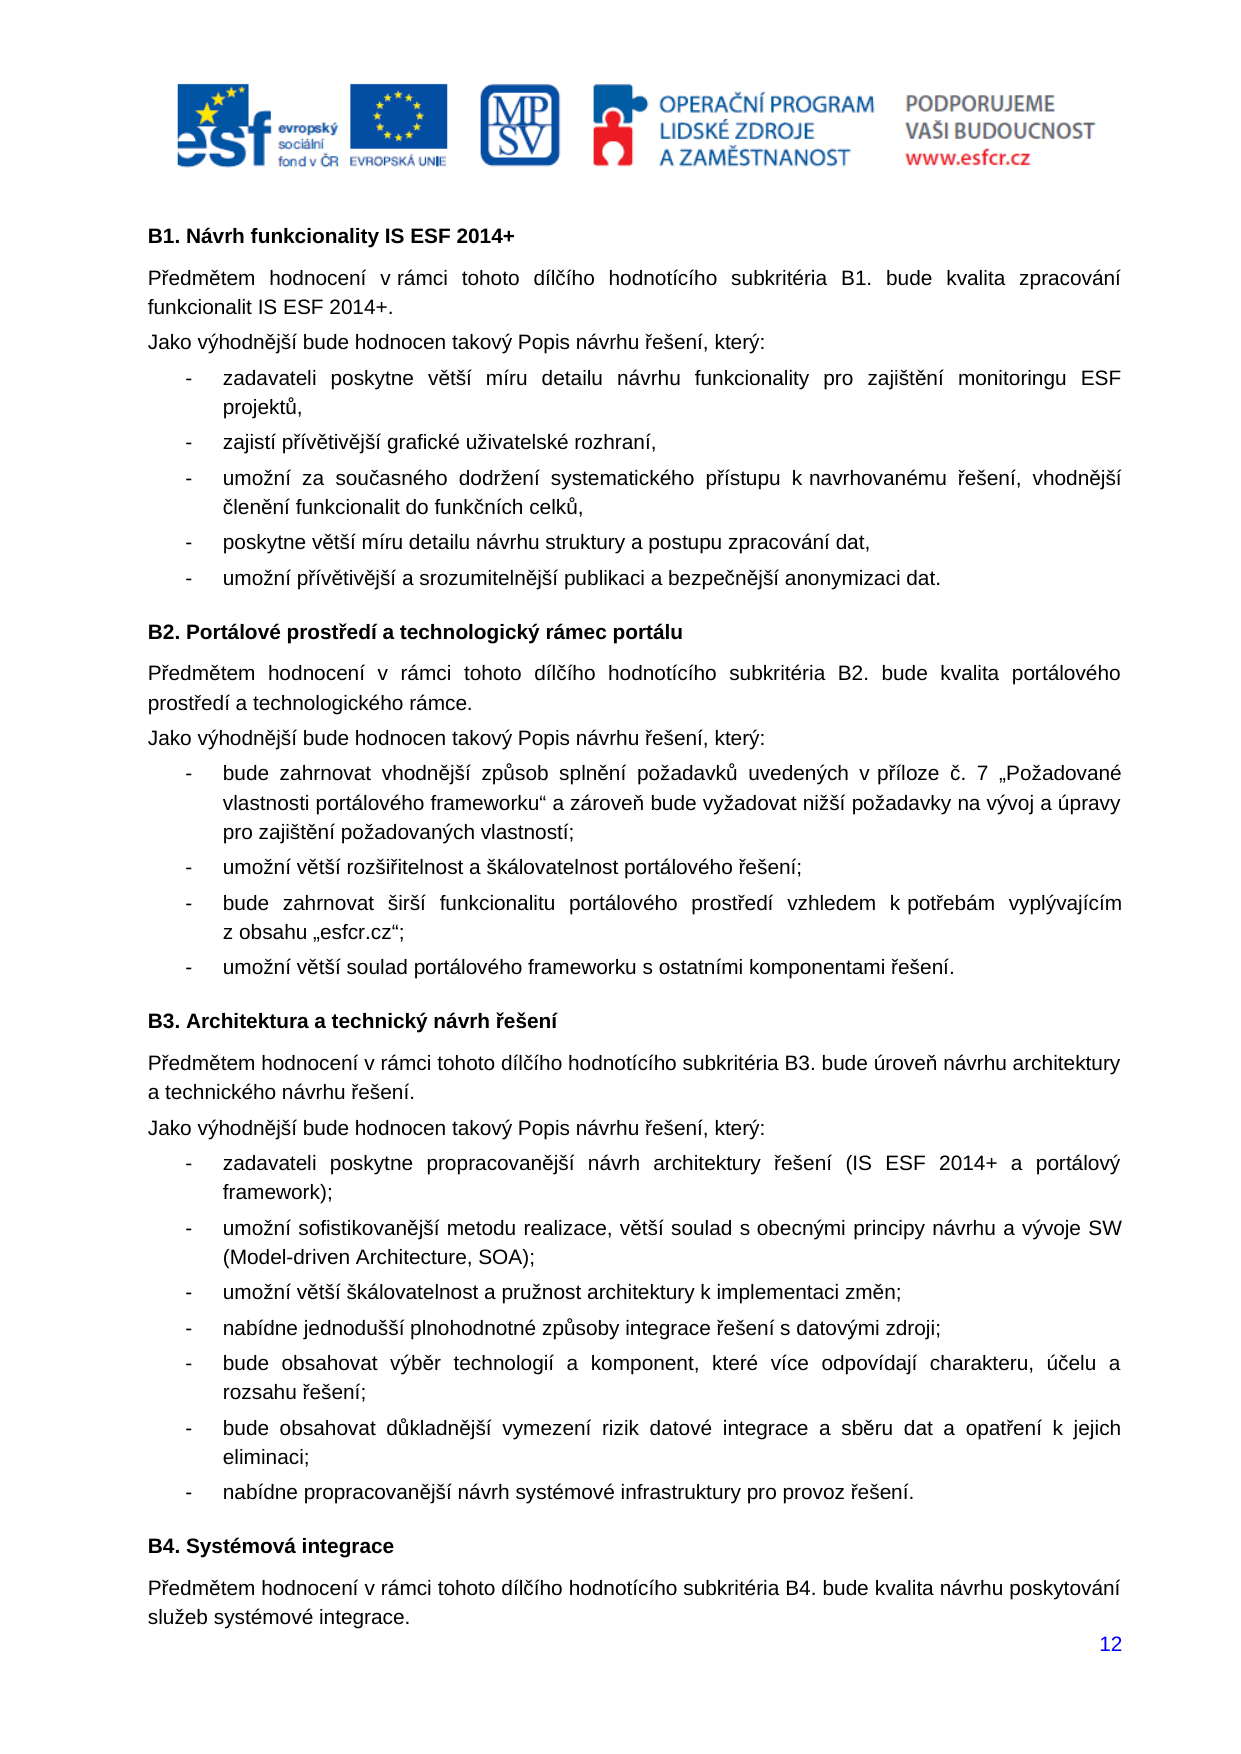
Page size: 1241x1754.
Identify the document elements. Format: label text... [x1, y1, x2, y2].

text Jako výhodnější bude hodnocen takový Popis návrhu řešení, který: [148, 325, 1122, 354]
list bude obsahovat výběr technologií a komponent, které více odpovídají charakteru, účelu a rozsahu řešení; [185, 1346, 1122, 1404]
list bude zahrnovat vhodnější způsob splnění požadavků uvedených v příloze č. 7 „Požadované vlastnosti portálového frameworku“ a zároveň bude vyžadovat nižší požadavky na vývoj a úpravy pro zajištění požadovaných vlastností; [185, 756, 1122, 843]
list bude obsahovat důkladnější vymezení rizik datové integrace a sběru dat a opatření k jejich eliminaci; [185, 1410, 1122, 1468]
list umožní větší rozšiřitelnost a škálovatelnost portálového řešení; [185, 850, 1122, 879]
text B4. Systémová integrace [148, 1529, 1122, 1558]
list zadavateli poskytne větší míru detailu návrhu funkcionality pro zajištění monitoringu ESF projektů, [185, 360, 1122, 418]
text Jako výhodnější bude hodnocen takový Popis návrhu řešení, který: [148, 721, 1122, 750]
list umožní přívětivější a srozumitelnější publikaci a bezpečnější anonymizaci dat. [185, 560, 1122, 589]
text Předmětem hodnocení v rámci tohoto dílčího hodnotícího subkritéria B3. bude úroveň návrhu architektury a technického návrhu řešení. [148, 1046, 1122, 1104]
list umožní větší škálovatelnost a pružnost architektury k implementaci změn; [185, 1275, 1122, 1304]
list umožní sofistikovanější metodu realizace, větší soulad s obecnými principy návrhu a vývoje SW (Model-driven Architecture, SOA); [185, 1210, 1122, 1268]
list zadavateli poskytne propracovanější návrh architektury řešení (IS ESF 2014+ a portálový framework); [185, 1146, 1122, 1204]
text B1. Návrh funkcionality IS ESF 2014+ [148, 218, 1122, 248]
text Předmětem hodnocení v rámci tohoto dílčího hodnotícího subkritéria B2. bude kvalita portálového prostředí a technologického rámce. [148, 656, 1122, 714]
text B2. Portálové prostředí a technologický rámec portálu [148, 614, 1122, 643]
text Jako výhodnější bude hodnocen takový Popis návrhu řešení, který: [148, 1110, 1122, 1139]
list umožní za současného dodržení systematického přístupu k navrhovanému řešení, vhodnější členění funkcionalit do funkčních celků, [185, 460, 1122, 518]
text Předmětem hodnocení v rámci tohoto dílčího hodnotícího subkritéria B4. bude kvalita návrhu poskytování služeb systémové integrace. [148, 1571, 1122, 1629]
list nabídne jednodušší plnohodnotné způsoby integrace řešení s datovými zdroji; [185, 1310, 1122, 1339]
text B3. Architektura a technický návrh řešení [148, 1004, 1122, 1033]
list bude zahrnovat širší funkcionalitu portálového prostředí vzhledem k potřebám vyplývajícím z obsahu „esfcr.cz“; [185, 885, 1122, 943]
list zajistí přívětivější grafické uživatelské rozhraní, [185, 425, 1122, 454]
list umožní větší soulad portálového frameworku s ostatními komponentami řešení. [185, 950, 1122, 979]
text Předmětem hodnocení v rámci tohoto dílčího hodnotícího subkritéria B1. bude kvalita zpracování funkcionalit IS ESF 2014+. [148, 260, 1122, 318]
list nabídne propracovanější návrh systémové infrastruktury pro provoz řešení. [185, 1475, 1122, 1504]
list poskytne větší míru detailu návrhu struktury a postupu zpracování dat, [185, 525, 1122, 554]
